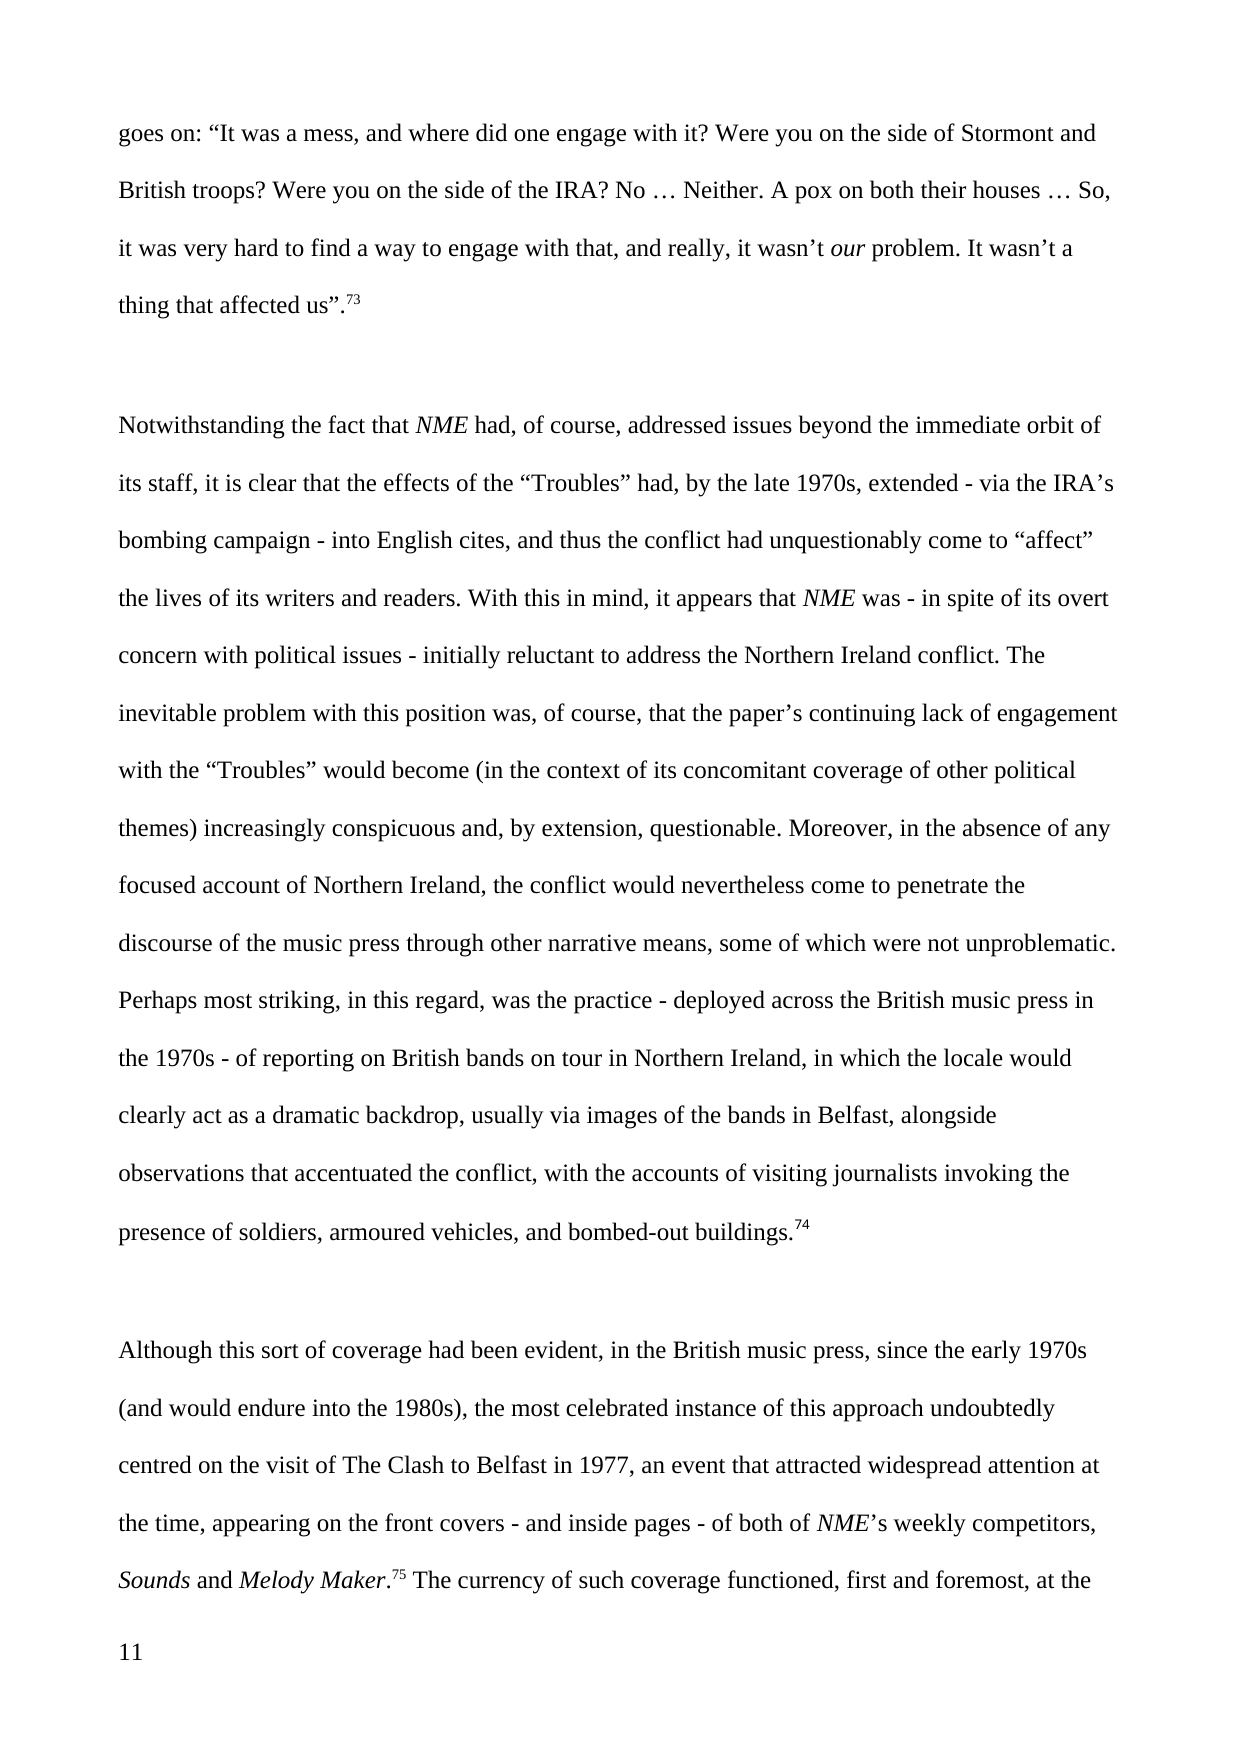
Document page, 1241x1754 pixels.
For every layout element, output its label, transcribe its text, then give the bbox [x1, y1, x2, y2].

text Notwithstanding the fact that NME had, of course, addressed issues beyond the immediate orbit of its staff, it is clear that the effects of the “Troubles” had, by the late 1970s, extended - via the IRA’s bombing campaign - into English cites, and thus the conflict had unquestionably come to “affect” the lives of its writers and readers. With this in mind, it appears that NME was - in spite of its overt concern with political issues - initially reluctant to address the Northern Ireland conflict. The inevitable problem with this position was, of course, that the paper’s continuing lack of engagement with the “Troubles” would become (in the context of its concomitant coverage of other political themes) increasingly conspicuous and, by extension, questionable. Moreover, in the absence of any focused account of Northern Ireland, the conflict would nevertheless come to penetrate the discourse of the music press through other narrative means, some of which were not unproblematic. Perhaps most striking, in this regard, was the practice - deployed across the British music press in the 1970s - of reporting on British bands on tour in Northern Ireland, in which the locale would clearly act as a dramatic backdrop, usually via images of the bands in Belfast, alongside observations that accentuated the conflict, with the accounts of visiting journalists invoking the presence of soldiers, armoured vehicles, and bombed-out buildings. [118, 411, 1122, 1247]
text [118, 1336, 1122, 1594]
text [118, 118, 1122, 319]
